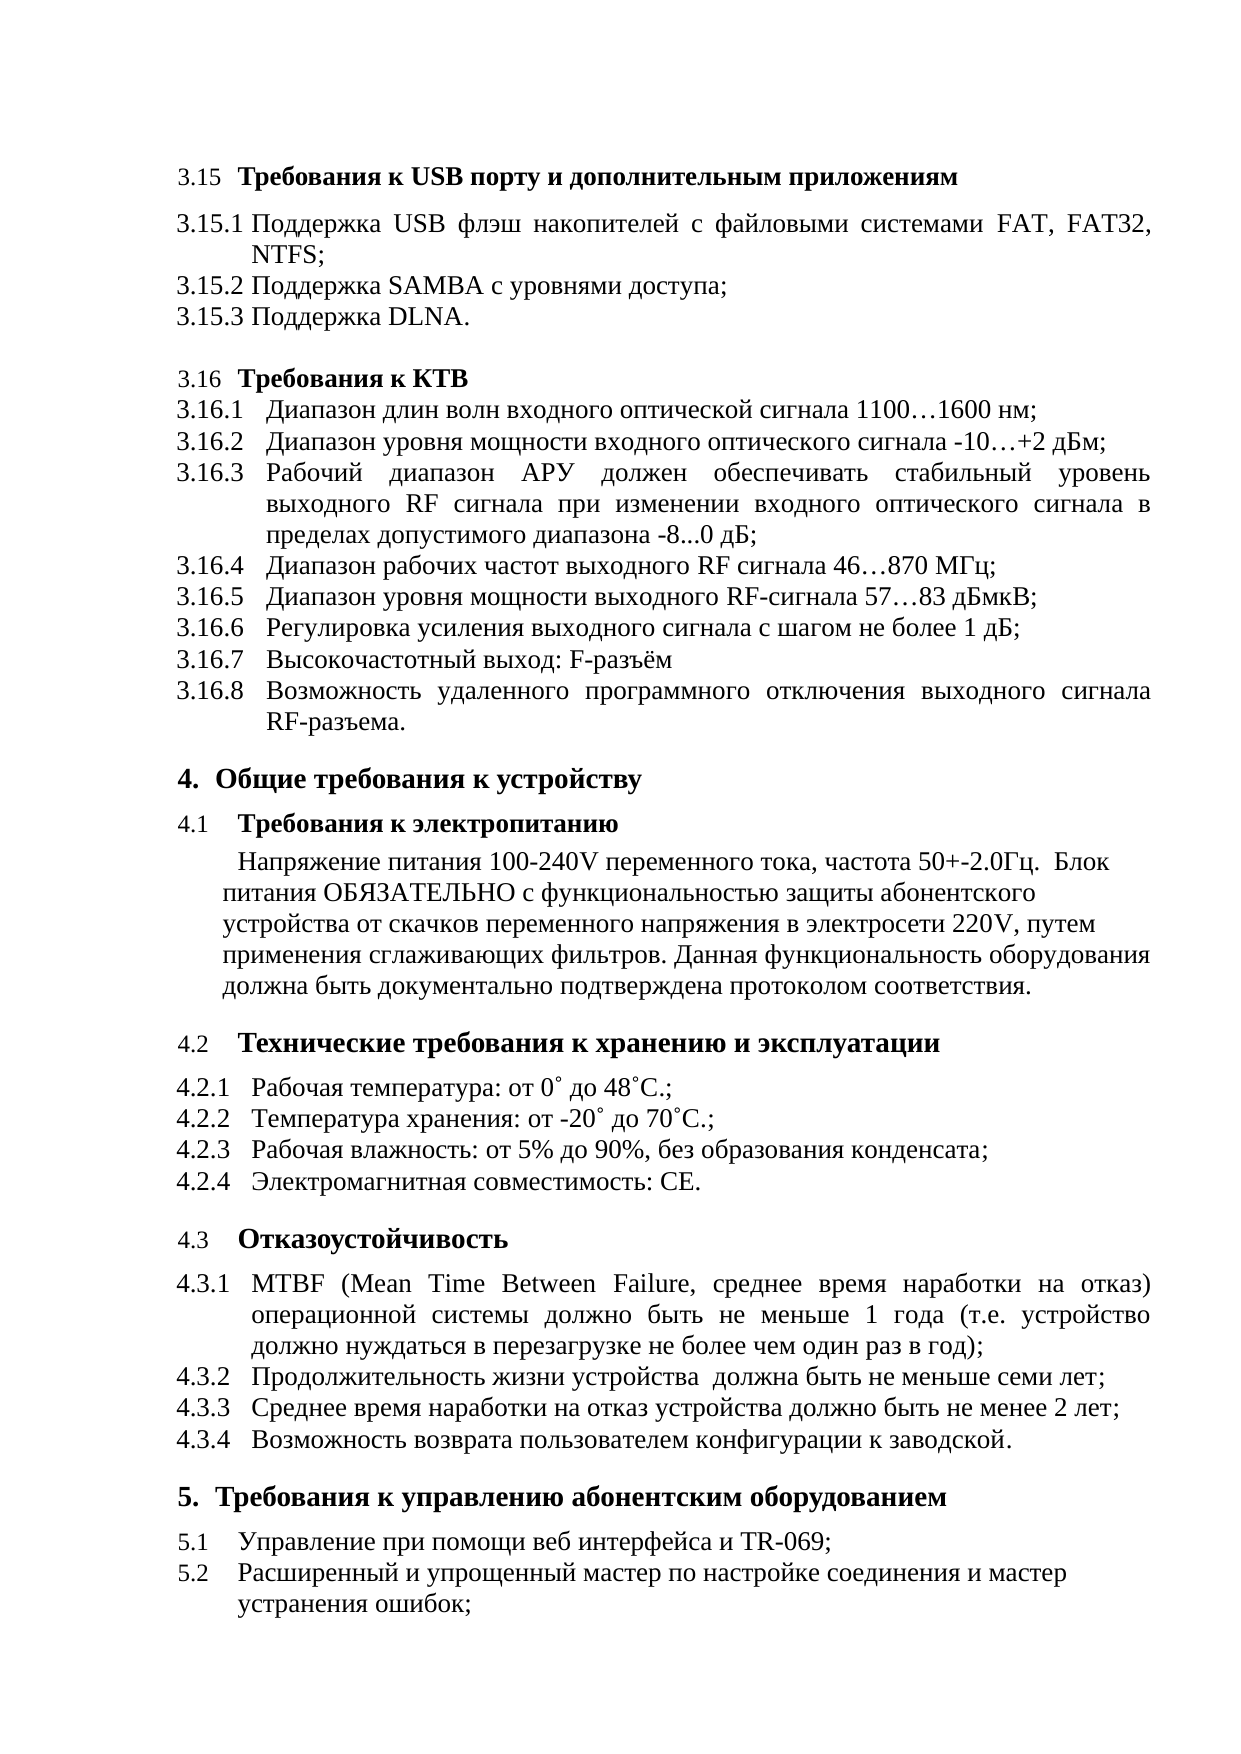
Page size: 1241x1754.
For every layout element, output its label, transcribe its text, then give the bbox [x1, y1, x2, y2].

text Рабочий диапазон АРУ должен обеспечивать стабильный уровень выходного RF сигнала при изменении входного оптического сигнала в пределах допустимого диапазона -8...0 дБ; [176, 456, 1152, 549]
text Продолжительность жизни устройства должна быть не меньше семи лет; [176, 1360, 1152, 1392]
text Диапазон уровня мощности выходного RF-сигнала 57…83 дБмкВ; [176, 580, 1152, 612]
text Температура хранения: от -20˚ до 70˚C.; [176, 1102, 1152, 1134]
text Диапазон длин волн входного оптической сигнала 1100…1600 нм; [176, 393, 1152, 425]
list Требования к КТВ [177, 362, 1152, 393]
list Расширенный и упрощенный мастер по настройке соединения и мастер устранения ошибок; [177, 1556, 1152, 1618]
text Требования к управлению абонентским оборудованием [177, 1479, 1152, 1512]
text Общие требования к устройству [177, 761, 1152, 795]
text MTBF (Mean Time Between Failure, среднее время наработки на отказ) операционной системы должно быть не меньше 1 года (т.е. устройство должно нуждаться в перезагрузке не более чем один раз в год); [176, 1267, 1152, 1360]
text Среднее время наработки на отказ устройства должно быть не менее 2 лет; [176, 1392, 1152, 1423]
text Поддержка DLNA. [176, 300, 1152, 331]
list Требования к электропитанию [177, 807, 1152, 838]
text Высокочастотный выход: F-разъём [176, 643, 1152, 674]
list Управление при помощи веб интерфейса и TR-069; [177, 1525, 1152, 1556]
text Поддержка USB флэш накопителей с файловыми системами FAT, FAT32, NTFS; [176, 207, 1152, 269]
text Диапазон уровня мощности входного оптического сигнала -10…+2 дБм; [176, 425, 1152, 456]
subtitle Требования к USB порту и дополнительным приложениям [177, 160, 1152, 191]
subtitle Технические требования к хранению и эксплуатации [177, 1025, 1152, 1059]
text Рабочая влажность: от 5% до 90%, без образования конденсата; [176, 1134, 1152, 1165]
text Поддержка SAMBA с уровнями доступа; [176, 269, 1152, 300]
text Диапазон рабочих частот выходного RF сигнала 46…870 МГц; [176, 549, 1152, 580]
text Возможность удаленного программного отключения выходного сигнала RF-разъема. [176, 674, 1152, 736]
text Рабочая температура: от 0˚ до 48˚C.; [176, 1071, 1152, 1102]
text Напряжение питания 100-240V переменного тока, частота 50+-2.0Гц. Блок питания ОБЯЗАТЕЛЬНО с функциональностью защиты абонентского устройства от скачков переменного напряжения в электросети 220V, путем применения сглаживающих фильтров. Данная функциональность оборудования должна быть документально подтверждена протоколом соответствия. [222, 844, 1152, 1000]
text Регулировка усиления выходного сигнала с шагом не более 1 дБ; [176, 612, 1152, 643]
subtitle Отказоустойчивость [177, 1221, 1152, 1254]
text Возможность возврата пользователем конфигурации к заводской. [176, 1423, 1152, 1454]
text Электромагнитная совместимость: CE. [176, 1165, 1152, 1196]
